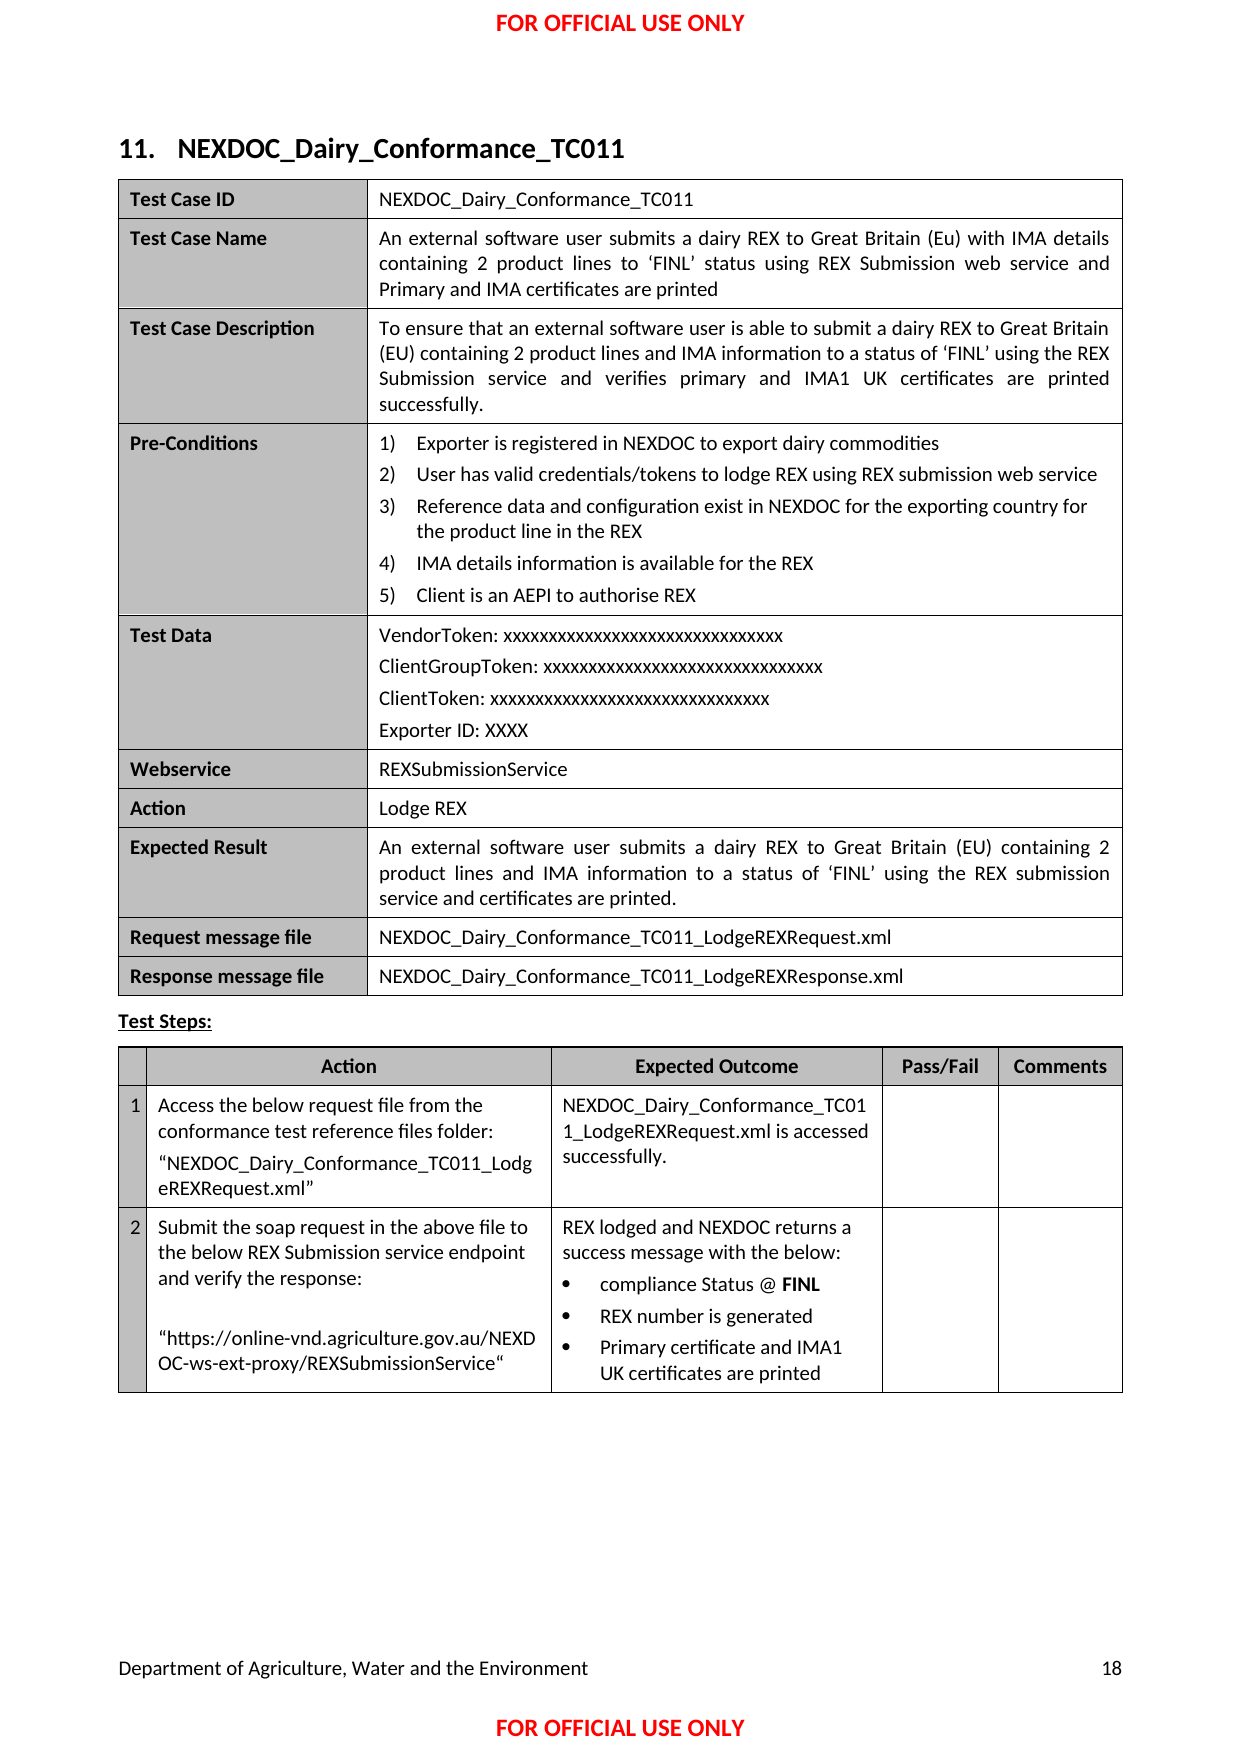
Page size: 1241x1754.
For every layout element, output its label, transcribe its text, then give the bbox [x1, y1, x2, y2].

table_cell An external software user submits a dairy REX to Great Britain (EU) containing 2 product lines and IMA information to a status of ‘FINL’ using the REX submission service and certificates are printed. [368, 828, 1122, 917]
table_header Expected Outcome [552, 1048, 882, 1085]
table_cell Access the below request file from the conformance test reference files folder: “NEXDOC_Dairy_Conformance_TC011_LodgeREXRequest.xml” [147, 1086, 551, 1207]
table_cell Pre-Conditions [119, 424, 367, 614]
table_cell REX lodged and NEXDOC returns a success message with the below: compliance Status @ FINL REX number is generated Primary certificate and IMA1 UK certificates are printed [552, 1208, 882, 1392]
table_header NEXDOC_Dairy_Conformance_TC011 [368, 180, 1122, 218]
table_header Comments [999, 1048, 1122, 1085]
table_cell Test Data [119, 616, 367, 749]
table_cell Request message file [119, 918, 367, 956]
table_cell VendorToken: xxxxxxxxxxxxxxxxxxxxxxxxxxxxxxx ClientGroupToken: xxxxxxxxxxxxxxxxxxxxxxxxxxxxxxx ClientToken: xxxxxxxxxxxxxxxxxxxxxxxxxxxxxxx Exporter ID: XXXX [368, 616, 1122, 749]
table_header Pass/Fail [883, 1048, 998, 1085]
table_header [119, 1048, 146, 1085]
table_cell To ensure that an external software user is able to submit a dairy REX to Great Britain (EU) containing 2 product lines and IMA information to a status of ‘FINL’ using the REX Submission service and verifies primary and IMA1 UK certificates are printed successfully. [368, 309, 1122, 423]
table_header Action [147, 1048, 551, 1085]
table_cell Lodge REX [368, 789, 1122, 827]
table_cell [883, 1208, 998, 1392]
table_cell [999, 1208, 1122, 1392]
table_cell NEXDOC_Dairy_Conformance_TC011_LodgeREXResponse.xml [368, 957, 1122, 995]
table_cell Submit the soap request in the above file to the below REX Submission service endpoint and verify the response: “https://online-vnd.agriculture.gov.au/NEXDOC-ws-ext-proxy/REXSubmissionService“ [147, 1208, 551, 1392]
table_cell Exporter is registered in NEXDOC to export dairy commodities User has valid credentials/tokens to lodge REX using REX submission web service Reference data and configuration exist in NEXDOC for the exporting country for the product line in the REX IMA details information is available for the REX Client is an AEPI to authorise REX [368, 424, 1122, 614]
table_cell Test Case Description [119, 309, 367, 423]
table_cell Test Case Name [119, 219, 367, 307]
table_cell NEXDOC_Dairy_Conformance_TC011_LodgeREXRequest.xml [368, 918, 1122, 956]
table_cell Expected Result [119, 828, 367, 917]
text Test Steps: [118, 1008, 1122, 1034]
table_cell Response message file [119, 957, 367, 995]
table_cell 1 [119, 1086, 146, 1207]
table_header Test Case ID [119, 180, 367, 218]
subtitle NEXDOC_Dairy_Conformance_TC011 [118, 131, 1122, 166]
table_cell [883, 1086, 998, 1207]
table_cell [999, 1086, 1122, 1207]
table_cell Action [119, 789, 367, 827]
table_cell NEXDOC_Dairy_Conformance_TC011_LodgeREXRequest.xml is accessed successfully. [552, 1086, 882, 1207]
table_cell Webservice [119, 750, 367, 788]
table_cell 2 [119, 1208, 146, 1392]
table_cell An external software user submits a dairy REX to Great Britain (Eu) with IMA details containing 2 product lines to ‘FINL’ status using REX Submission web service and Primary and IMA certificates are printed [368, 219, 1122, 307]
table_cell REXSubmissionService [368, 750, 1122, 788]
